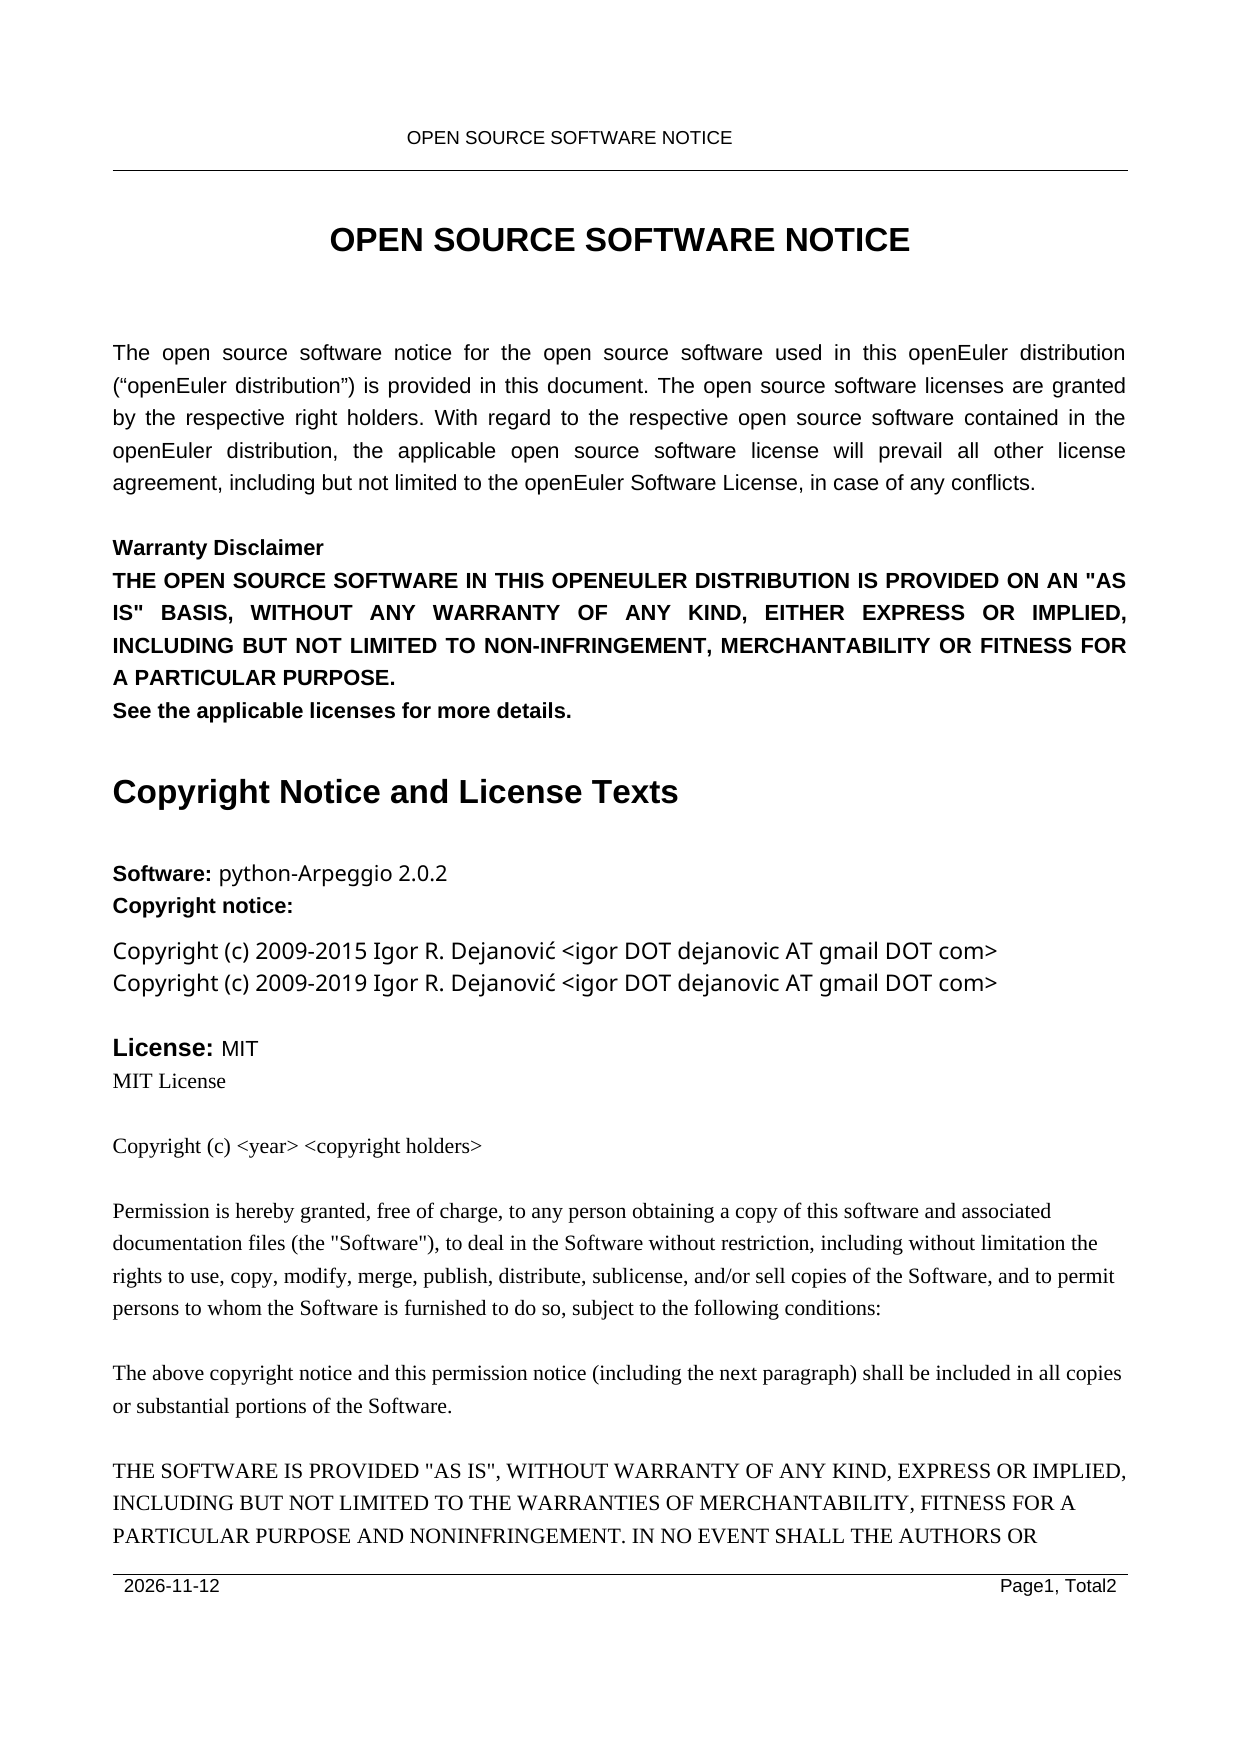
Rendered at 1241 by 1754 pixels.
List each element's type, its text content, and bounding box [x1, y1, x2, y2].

text Copyright (c) 2009-2015 Igor R. Dejanović <igor DOT dejanovic AT gmail DOT com> Copyright (c) 2009-2019 Igor R. Dejanović <igor DOT dejanovic AT gmail DOT com> [112, 934, 1128, 1031]
title Software: python-Arpeggio 2.0.2 [112, 856, 1128, 889]
text Copyright Notice and License Texts [112, 759, 1128, 824]
text License: MIT [112, 1031, 1128, 1064]
text OPEN SOURCE SOFTWARE NOTICE [112, 206, 1128, 271]
text Copyright notice: [112, 889, 1128, 921]
text The open source software notice for the open source software used in this openEuler distribution (“openEuler distribution”) is provided in this document. The open source software licenses are granted by the respective right holders. With regard to the respective open source software contained in the openEuler distribution, the applicable open source software license will prevail all other license agreement, including but not limited to the openEuler Software License, in case of any conflicts. [112, 336, 1128, 499]
text Warranty Disclaimer [112, 531, 1128, 564]
text THE OPEN SOURCE SOFTWARE IN THIS OPENEULER DISTRIBUTION IS PROVIDED ON AN "AS IS" BASIS, WITHOUT ANY WARRANTY OF ANY KIND, EITHER EXPRESS OR IMPLIED, INCLUDING BUT NOT LIMITED TO NON-INFRINGEMENT, MERCHANTABILITY OR FITNESS FOR A PARTICULAR PURPOSE. See the applicable licenses for more details. [112, 564, 1128, 726]
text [112, 1064, 1128, 1551]
